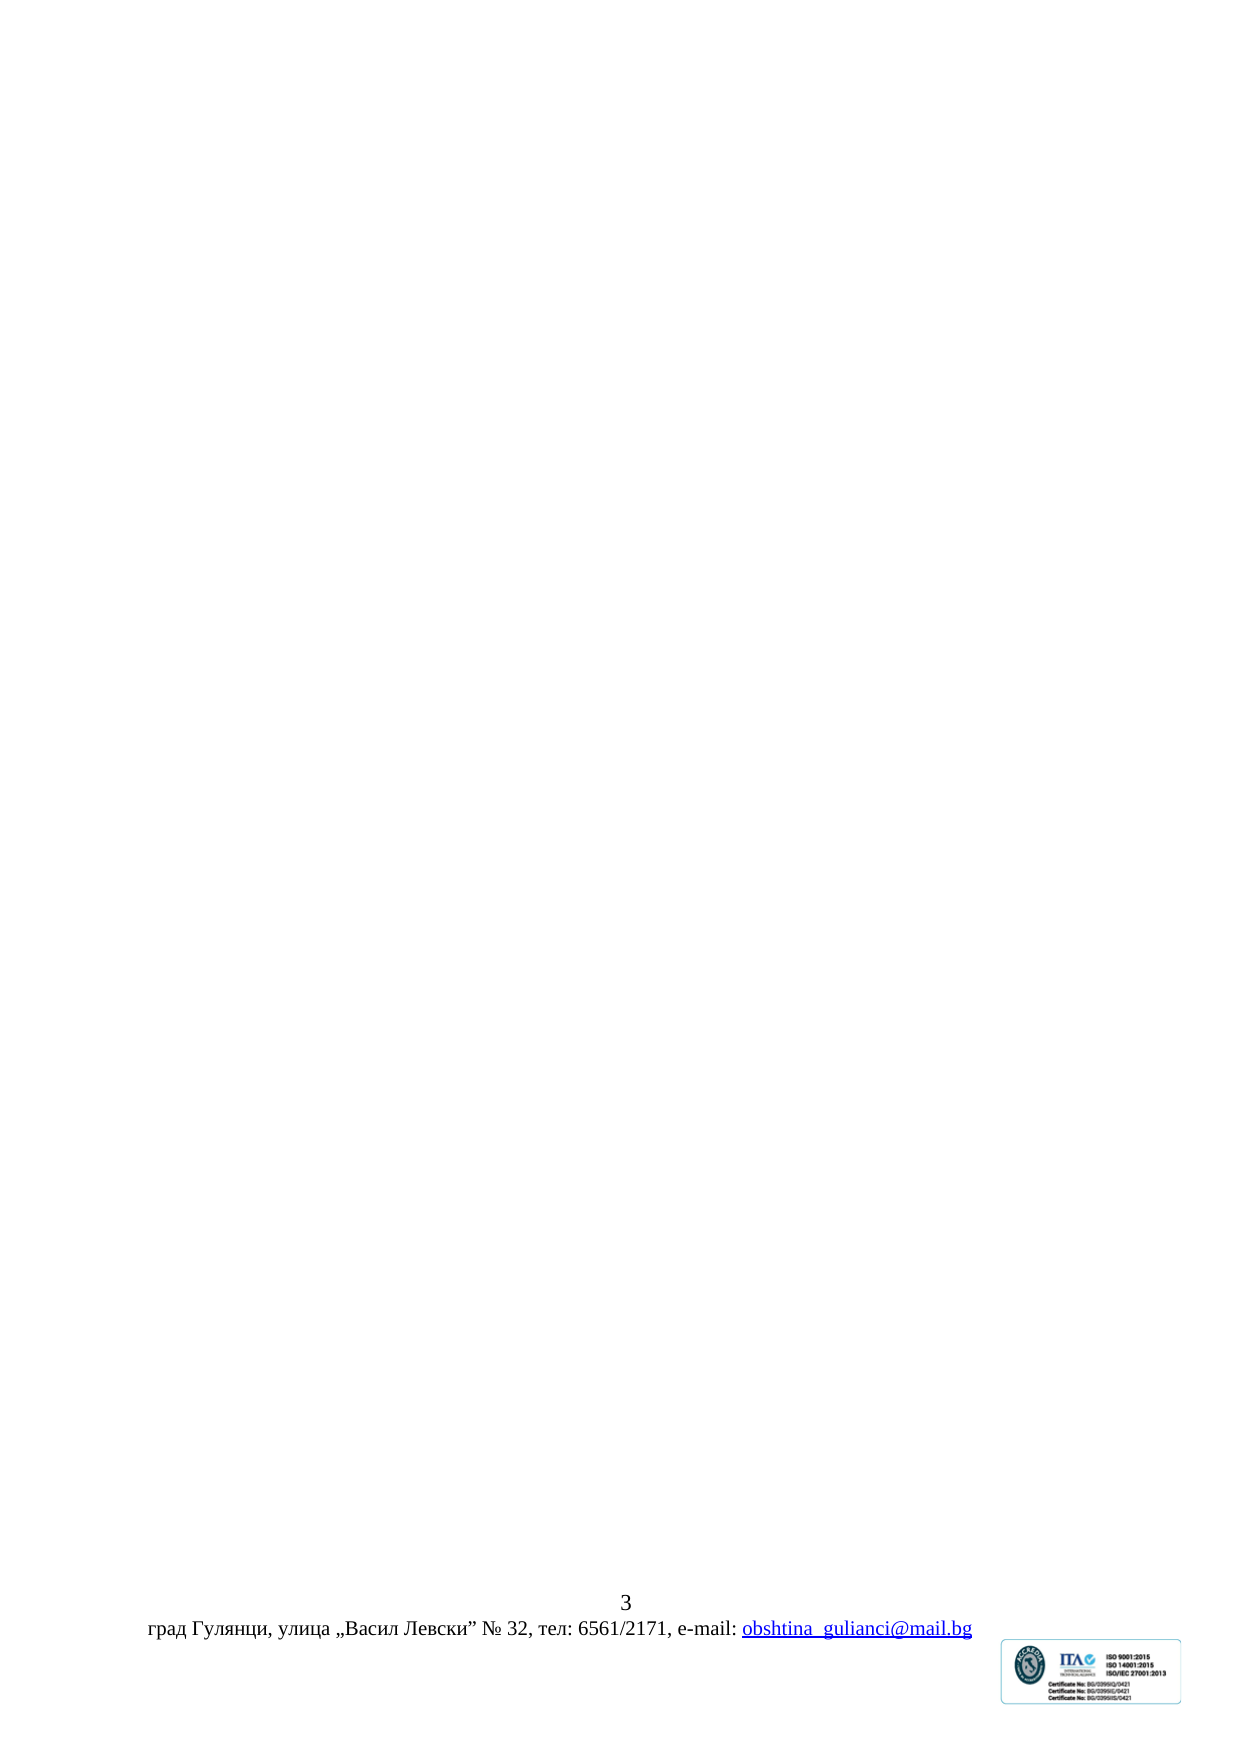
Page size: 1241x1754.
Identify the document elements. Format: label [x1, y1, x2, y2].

picture [998, 1639, 1182, 1706]
